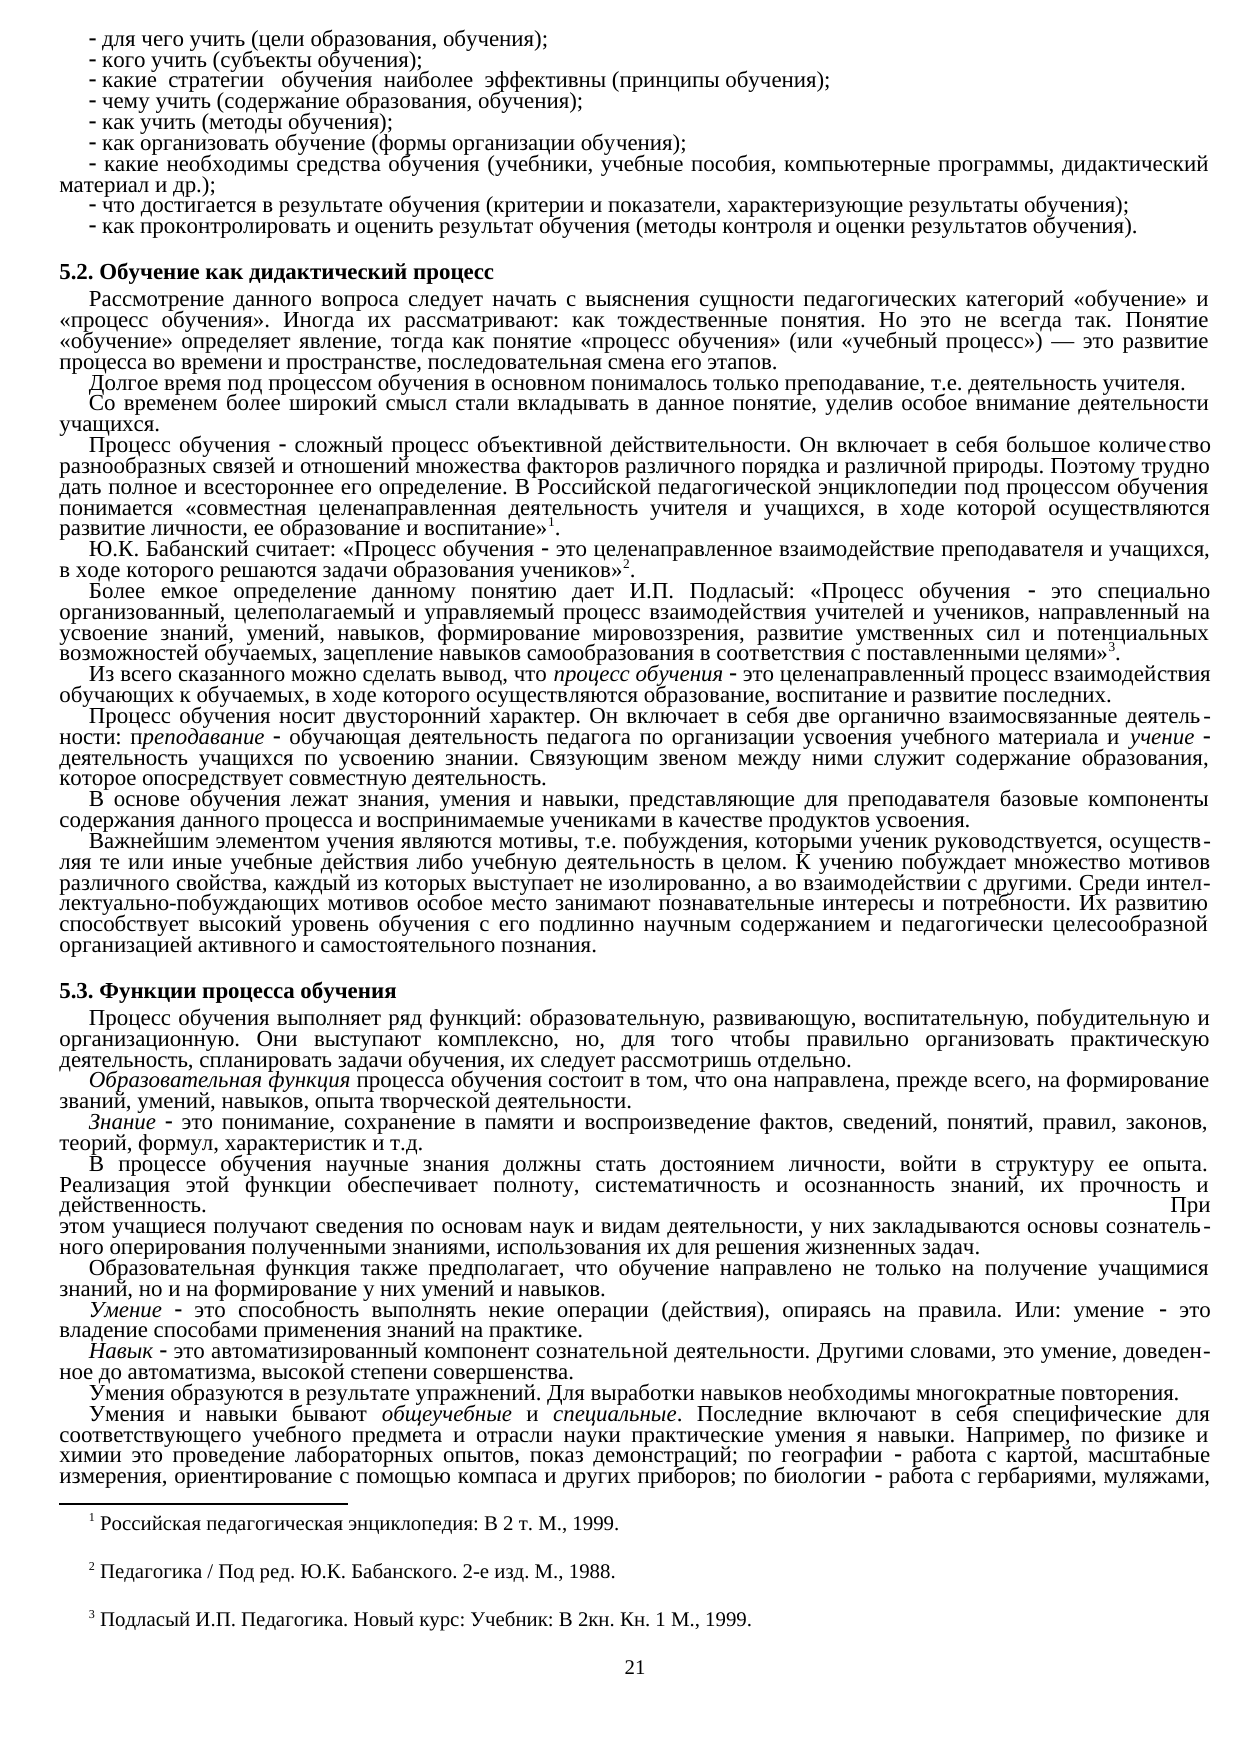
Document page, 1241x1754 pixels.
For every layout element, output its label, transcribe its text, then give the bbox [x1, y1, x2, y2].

text Процесс обучения сложный процесс объективной действительности. Он включает в себя большое количество разнообразных связей и отношений множества факторов различного порядка и различной природы. Поэтому трудно дать полное и всестороннее его определение. В Российской педагогической энциклопедии под процессом обучения понимается «совместная целенаправленная деятельность учителя и учащихся, в ходе которой осуществляются развитие личности, ее образование и воспитание». [59, 436, 1211, 540]
subtitle 5.2. Обучение как дидактический процесс [59, 263, 1211, 284]
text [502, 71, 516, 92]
text Ю.К. Бабанский считает: «Процесс обучения это целенаправленное взаимодействие преподавателя и учащихся, в ходе которого решаются задачи образования учеников». [59, 540, 1211, 582]
text какие стратегии обучения наиболее эффективны (принципы обучения); [59, 71, 501, 92]
text кого учить (субъекты обучения); [59, 50, 1211, 71]
text Долгое время под процессом обучения в основном понималось только преподавание, т.е. деятельность учителя. [59, 373, 1211, 394]
text как учить (методы обучения); [59, 113, 1211, 134]
text как организовать обучение (формы организации обучения); [59, 134, 385, 154]
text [59, 1404, 1211, 1488]
text какие необходимы средства обучения (учебники, учебные пособия, компьютерные программы, дидактический материал и др.); [59, 154, 1211, 196]
text Из всего сказанного можно сделать вывод, что процесс обучения это целенаправленный процесс взаимодействия обучающих к обучаемых, в ходе которого осуществляются образование, воспитание и развитие последних. [59, 665, 1211, 707]
text Умения образуются в результате упражнений. Для выработки навыков необходимы многократные повторения. [59, 1384, 1211, 1404]
text В процессе обучения научные знания должны стать достоянием личности, войти в структуру ее опыта. Реализация этой функции обеспечивает полноту, систематичность и осознанность знаний, их прочность и действенность. При этом учащиеся получают сведения по основам наук и видам деятельности, у них закладываются основы сознательного оперирования полученными знаниями, использования их для решения жизненных задач. [59, 1154, 1211, 1259]
text Навык это автоматизированный компонент сознательной деятельности. Другими словами, это умение, доведенное до автоматизма, высокой степени совершенства. [59, 1342, 1211, 1384]
text как проконтролировать и оценить результат обучения (методы контроля и оценки результатов обучения). [59, 217, 1211, 238]
text Со временем более широкий смысл стали вкладывать в данное понятие, уделив особое внимание деятельности учащихся. [59, 394, 1211, 436]
text Образовательная функция процесса обучения состоит в том, что она направлена, прежде всего, на формирование званий, умений, навыков, опыта творческой деятельности. [59, 1071, 1211, 1113]
text В основе обучения лежат знания, умения и навыки, представляющие для преподавателя базовые компоненты содержания данного процесса и воспринимаемые учениками в качестве продуктов усвоения. [59, 790, 1211, 832]
text чему учить (содержание образования, обучения); [59, 92, 1211, 113]
text какие стратегии обучения наиболее эффективны (принципы обучения); [517, 71, 1211, 92]
text Умение это способность выполнять некие операции (действия), опираясь на правила. Или: умение это владение способами применения знаний на практике. [59, 1300, 1211, 1342]
text Знание это понимание, сохранение в памяти и воспроизведение фактов, сведений, понятий, правил, законов, теорий, формул, характеристик и т.д. [59, 1113, 1211, 1154]
text как организовать обучение (формы организации обучения); [386, 134, 1211, 154]
text Более емкое определение данному понятию дает И.П. Подласый: «Процесс обучения это специально организованный, целеполагаемый и управляемый процесс взаимодействия учителей и учеников, направленный на усвоение знаний, умений, навыков, формирование мировоззрения, развитие умственных сил и потенциальных возможностей обучаемых, зацепление навыков самообразования в соответствия с поставленными целями». [59, 582, 1211, 665]
subtitle 5.3. Функции процесса обучения [59, 982, 1211, 1002]
text Процесс обучения выполняет ряд функций: образовательную, развивающую, воспитательную, побудительную и организационную. Они выступают комплексно, но, для того чтобы правильно организовать практическую деятельность, спланировать задачи обучения, их следует рассмотришь отдельно. [59, 1009, 1211, 1071]
text что достигается в результате обучения (критерии и показатели, характеризующие результаты обучения); [59, 196, 1211, 217]
text Процесс обучения носит двусторонний характер. Он включает в себя две органично взаимосвязанные деятельности: преподавание обучающая деятельность педагога по организации усвоения учебного материала и учение деятельность учащихся по усвоению знании. Связующим звеном между ними служит содержание образования, которое опосредствует совместную деятельность. [59, 707, 1211, 790]
text Образовательная функция также предполагает, что обучение направлено не только на получение учащимися знаний, но и на формирование у них умений и навыков. [59, 1259, 1211, 1300]
text Рассмотрение данного вопроса следует начать с выяснения сущности педагогических категорий «обучение» и «процесс обучения». Иногда их рассматривают: как тождественные понятия. Но это не всегда так. Понятие «обучение» определяет явление, тогда как понятие «процесс обучения» (или «учебный процесс») — это развитие процесса во времени и пространстве, последовательная смена его этапов. [59, 290, 1211, 373]
text Важнейшим элементом учения являются мотивы, т.е. побуждения, которыми ученик руководствуется, осуществляя те или иные учебные действия либо учебную деятельность в целом. К учению побуждает множество мотивов различного свойства, каждый из которых выступает не изолированно, а во взаимодействии с другими. Среди интеллектуально-побуждающих мотивов особое место занимают познавательные интересы и потребности. Их развитию способствует высокий уровень обучения с его подлинно научным содержанием и педагогически целесообразной организацией активного и самостоятельного познания. [59, 832, 1211, 957]
text для чего учить (цели образования, обучения); [59, 29, 1211, 50]
